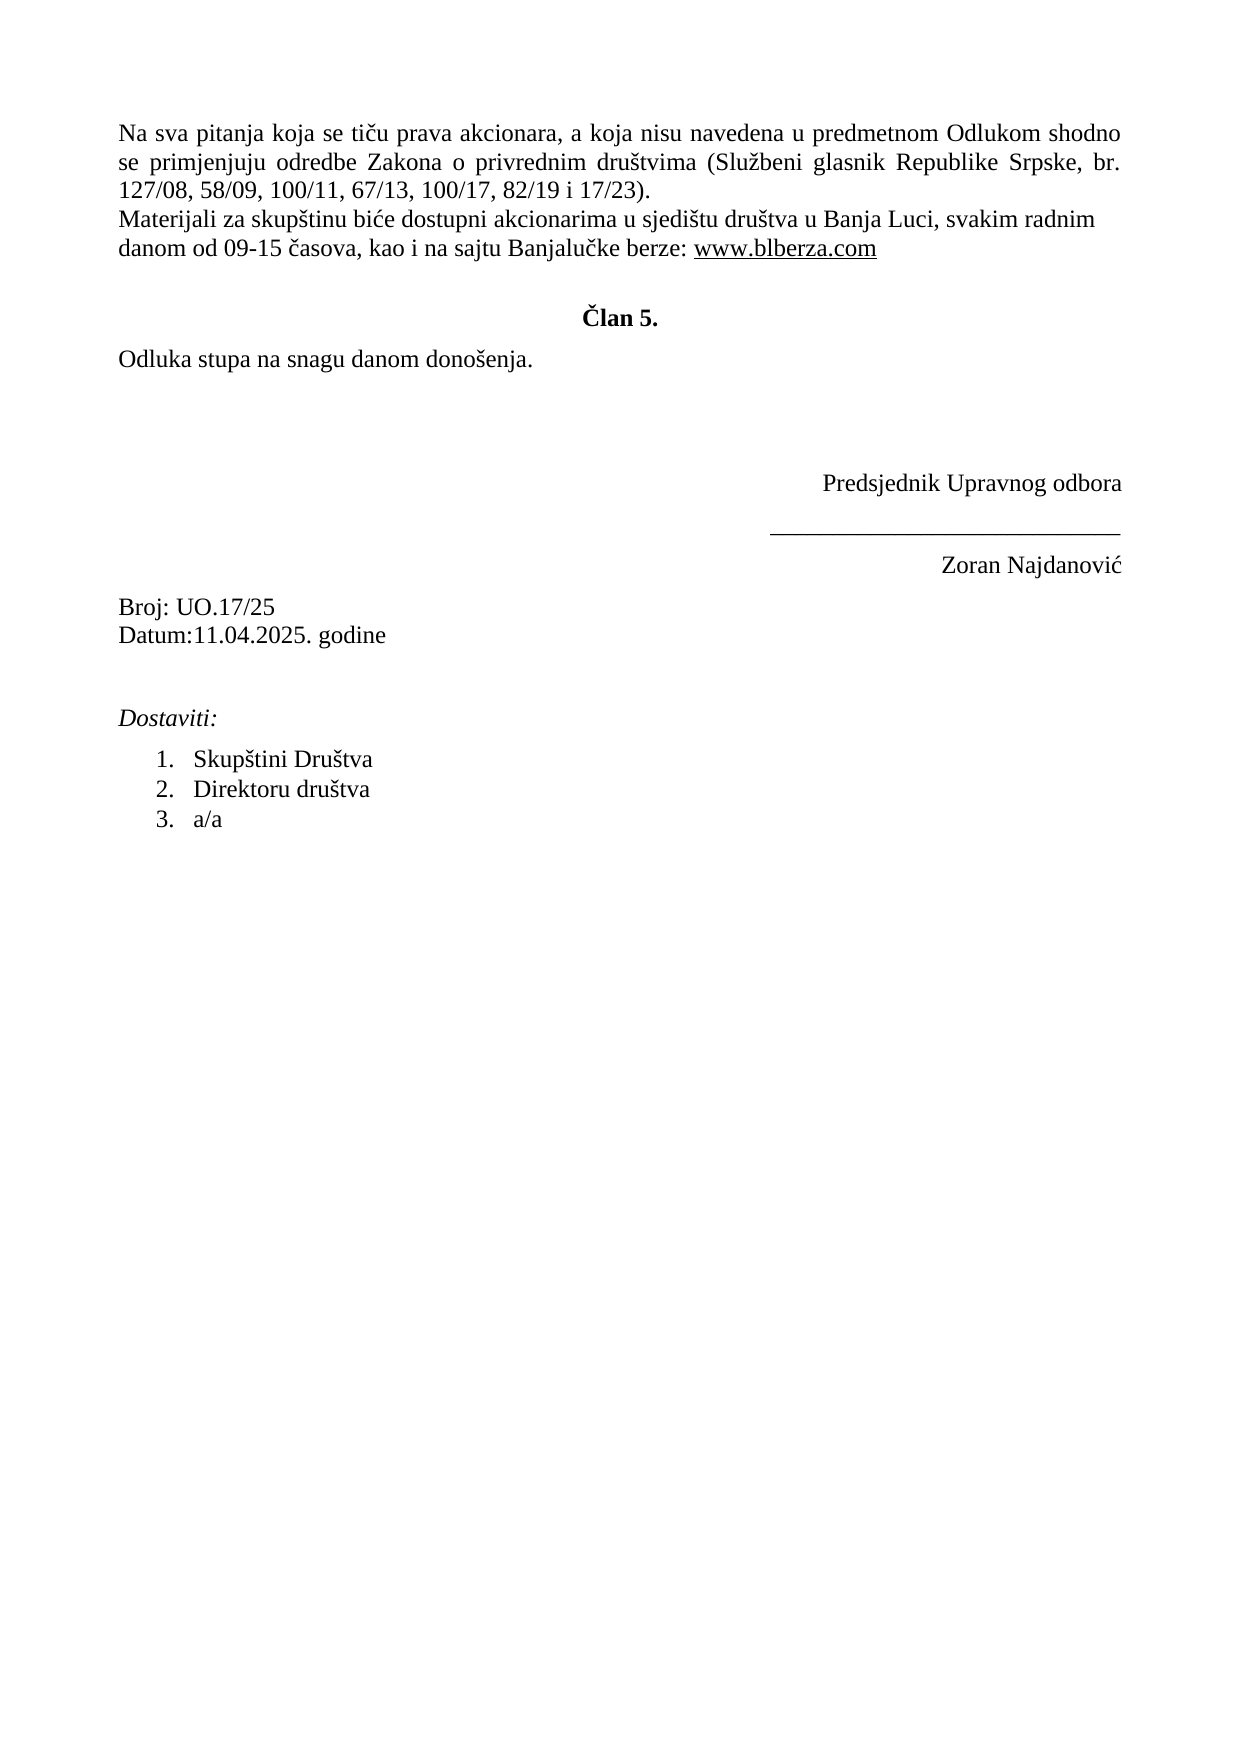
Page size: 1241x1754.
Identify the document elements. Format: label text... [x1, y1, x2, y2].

list Direktoru društva [156, 774, 1122, 803]
text Na sva pitanja koja se tiču prava akcionara, a koja nisu navedena u predmetnom Odlukom shodno se primjenjuju odredbe Zakona o privrednim društvima (Službeni glasnik Republike Srpske, br. 127/08, 58/09, 100/11, 67/13, 100/17, 82/19 i 17/23). [118, 118, 1122, 204]
text Odluka stupa na snagu danom donošenja. [118, 344, 1122, 373]
text Član 5. [118, 303, 1122, 332]
text Dostaviti: [118, 703, 1122, 732]
text Datum:11.04.2025. godine [118, 621, 1122, 649]
text Zoran Najdanović [118, 551, 1122, 579]
text Materijali za skupštinu biće dostupni akcionarima u sjedištu društva u Banja Luci, svakim radnim danom od 09-15 časova, kao i na sajtu Banjalučke berze: www.blberza.com [118, 204, 1122, 262]
text Predsjednik Upravnog odbora [118, 468, 1122, 497]
text ____________________________ [118, 509, 1122, 538]
text Broj: UO.17/25 [118, 592, 1122, 621]
list Skupštini Društva [156, 744, 1122, 773]
list a/a [156, 804, 1122, 833]
